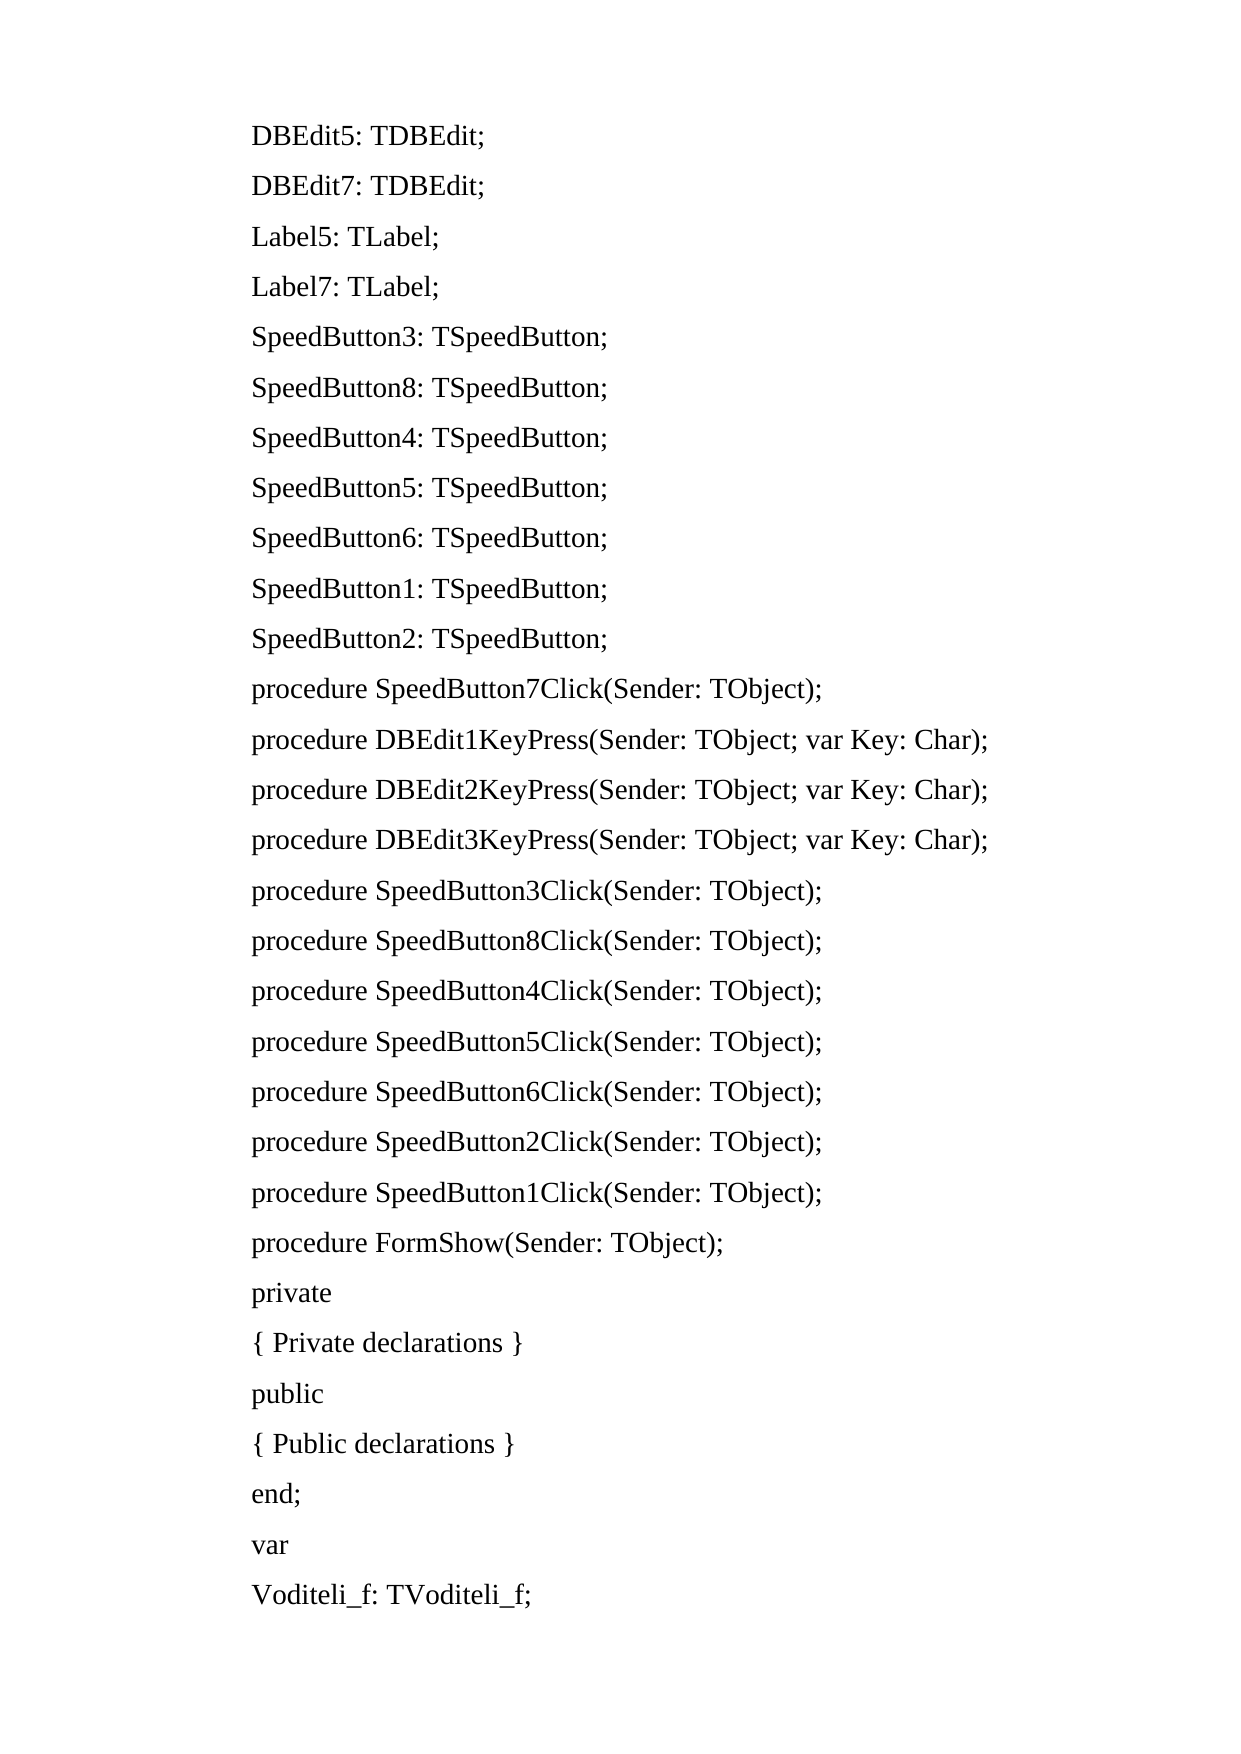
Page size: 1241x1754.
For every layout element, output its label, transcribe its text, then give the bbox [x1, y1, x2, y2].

text DBEdit5: TDBEdit; [177, 118, 1152, 152]
text SpeedButton1: TSpeedButton; [177, 571, 1152, 604]
text Label5: TLabel; [177, 219, 1152, 252]
text public [177, 1376, 1152, 1409]
text { Private declarations } [177, 1326, 1152, 1359]
text SpeedButton5: TSpeedButton; [177, 470, 1152, 504]
text Label7: TLabel; [177, 269, 1152, 303]
text procedure DBEdit2KeyPress(Sender: TObject; var Key: Char); [177, 772, 1152, 806]
text procedure SpeedButton6Click(Sender: TObject); [177, 1074, 1152, 1108]
text Voditeli_f: TVoditeli_f; [177, 1577, 1152, 1611]
text procedure FormShow(Sender: TObject); [177, 1225, 1152, 1258]
text procedure DBEdit3KeyPress(Sender: TObject; var Key: Char); [177, 822, 1152, 856]
text procedure SpeedButton3Click(Sender: TObject); [177, 873, 1152, 906]
text procedure SpeedButton5Click(Sender: TObject); [177, 1024, 1152, 1057]
text procedure SpeedButton2Click(Sender: TObject); [177, 1124, 1152, 1158]
text DBEdit7: TDBEdit; [177, 168, 1152, 202]
text private [177, 1275, 1152, 1309]
text procedure SpeedButton8Click(Sender: TObject); [177, 923, 1152, 957]
text { Public declarations } [177, 1426, 1152, 1460]
text SpeedButton3: TSpeedButton; [177, 319, 1152, 353]
text end; [177, 1477, 1152, 1510]
text var [177, 1527, 1152, 1560]
text SpeedButton2: TSpeedButton; [177, 621, 1152, 655]
text procedure SpeedButton4Click(Sender: TObject); [177, 973, 1152, 1007]
text SpeedButton8: TSpeedButton; [177, 370, 1152, 403]
text procedure SpeedButton1Click(Sender: TObject); [177, 1175, 1152, 1208]
text procedure DBEdit1KeyPress(Sender: TObject; var Key: Char); [177, 722, 1152, 755]
text SpeedButton6: TSpeedButton; [177, 521, 1152, 554]
text SpeedButton4: TSpeedButton; [177, 420, 1152, 453]
text procedure SpeedButton7Click(Sender: TObject); [177, 672, 1152, 705]
